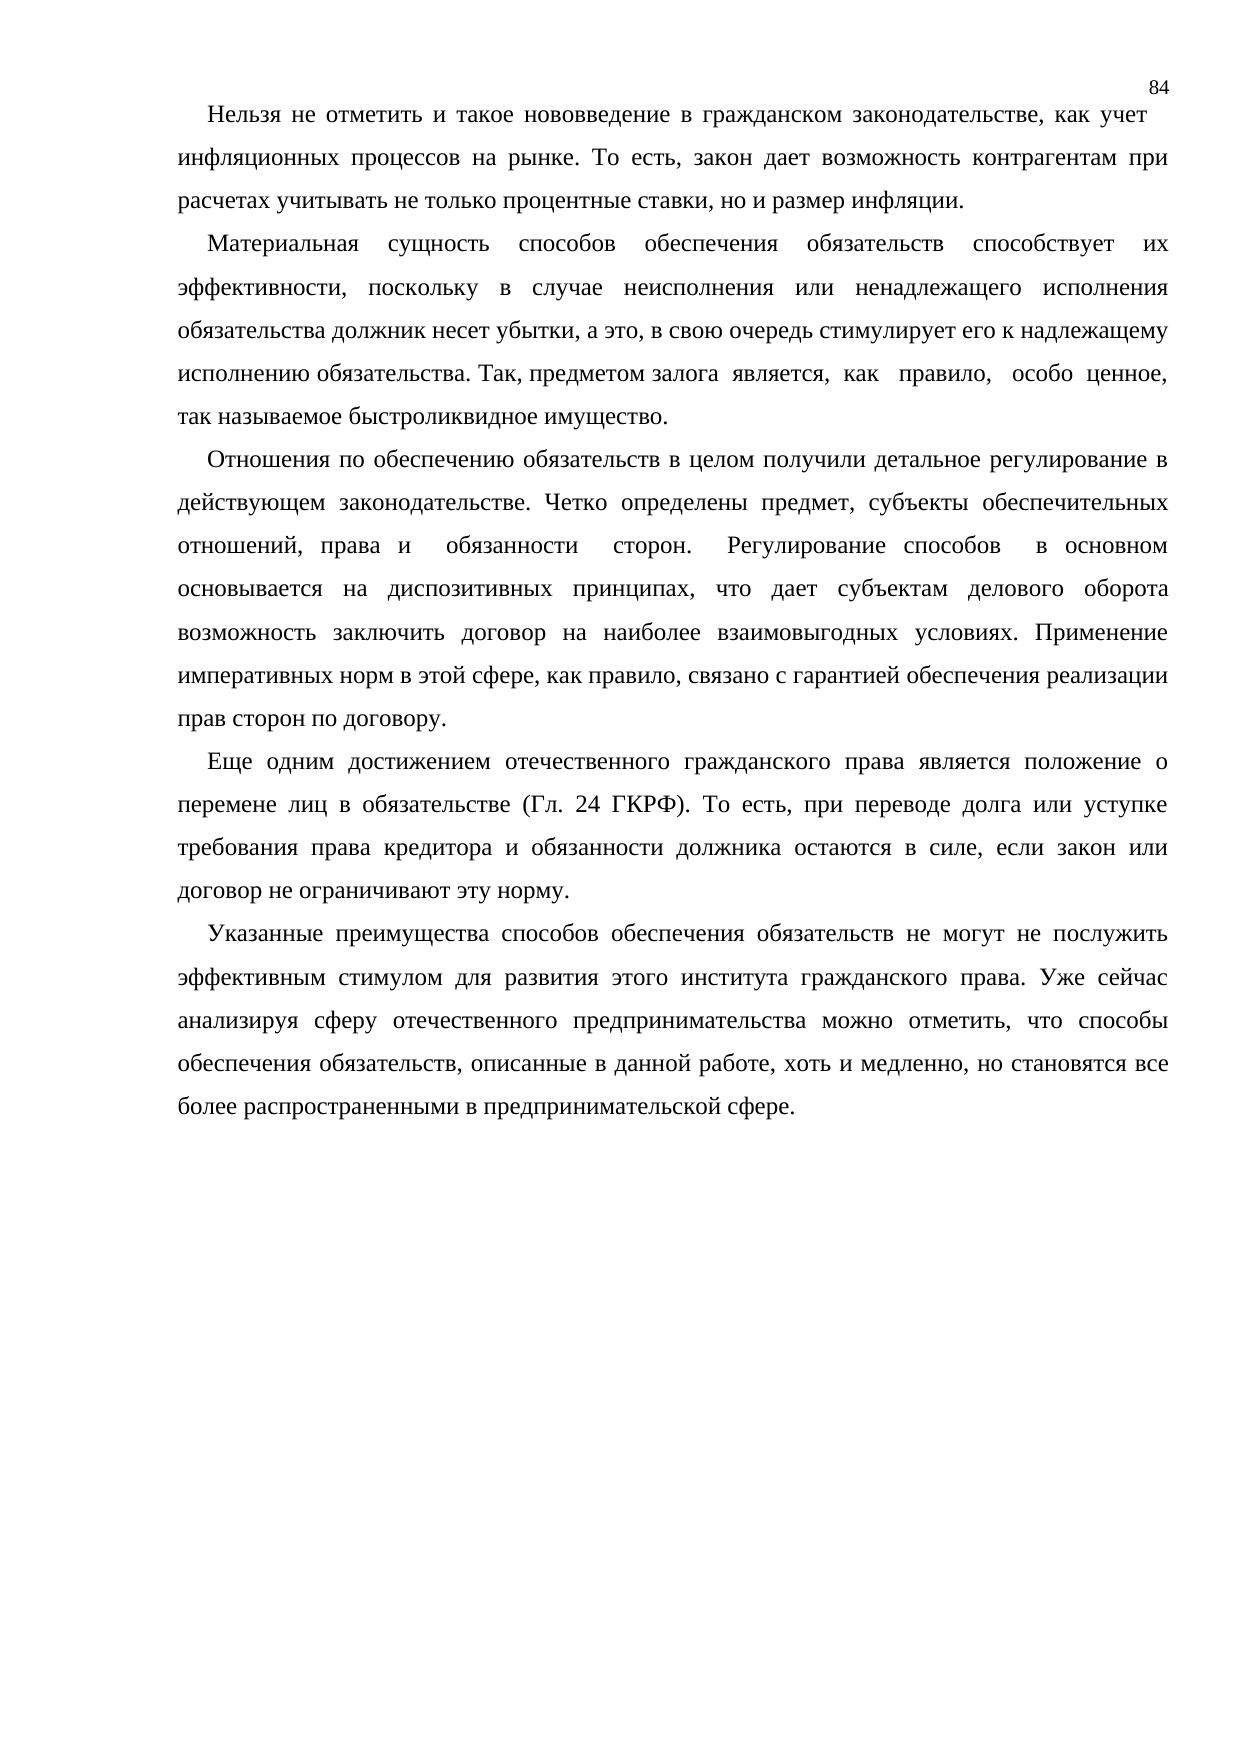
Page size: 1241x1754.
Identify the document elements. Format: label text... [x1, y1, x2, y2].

text Указанные преимущества способов обеспечения обязательств не могут не послужить эффективным стимулом для развития этого института гражданского права. Уже сейчас анализируя сферу отечественного предпринимательства можно отметить, что способы обеспечения обязательств, описанные в данной работе, хоть и медленно, но становятся все более распространенными в предпринимательской сфере. [177, 918, 1169, 1120]
text Еще одним достижением отечественного гражданского права является положение о перемене лиц в обязательстве (Гл. 24 ГКРФ). То есть, при переводе долга или уступке требования права кредитора и обязанности должника остаются в силе, если закон или договор не ограничивают эту норму. [177, 746, 1169, 904]
text Материальная сущность способов обеспечения обязательств способствует их эффективности, поскольку в случае неисполнения или ненадлежащего исполнения обязательства должник несет убытки, а это, в свою очередь стимулирует его к надлежащему исполнению обязательства. Так, предметом залога является, как правило, особо ценное, так называемое быстроликвидное имущество. [177, 228, 1169, 430]
text Нельзя не отметить и такое нововведение в гражданском законодательстве, как учет инфляционных процессов на рынке. То есть, закон дает возможность контрагентам при расчетах учитывать не только процентные ставки, но и размер инфляции. [177, 99, 1169, 214]
text Отношения по обеспечению обязательств в целом получили детальное регулирование в действующем законодательстве. Четко определены предмет, субъекты обеспечительных отношений, права и обязанности сторон. Регулирование способов в основном основывается на диспозитивных принципах, что дает субъектам делового оборота возможность заключить договор на наиболее взаимовыгодных условиях. Применение императивных норм в этой сфере, как правило, связано с гарантией обеспечения реализации прав сторон по договору. [177, 444, 1169, 732]
